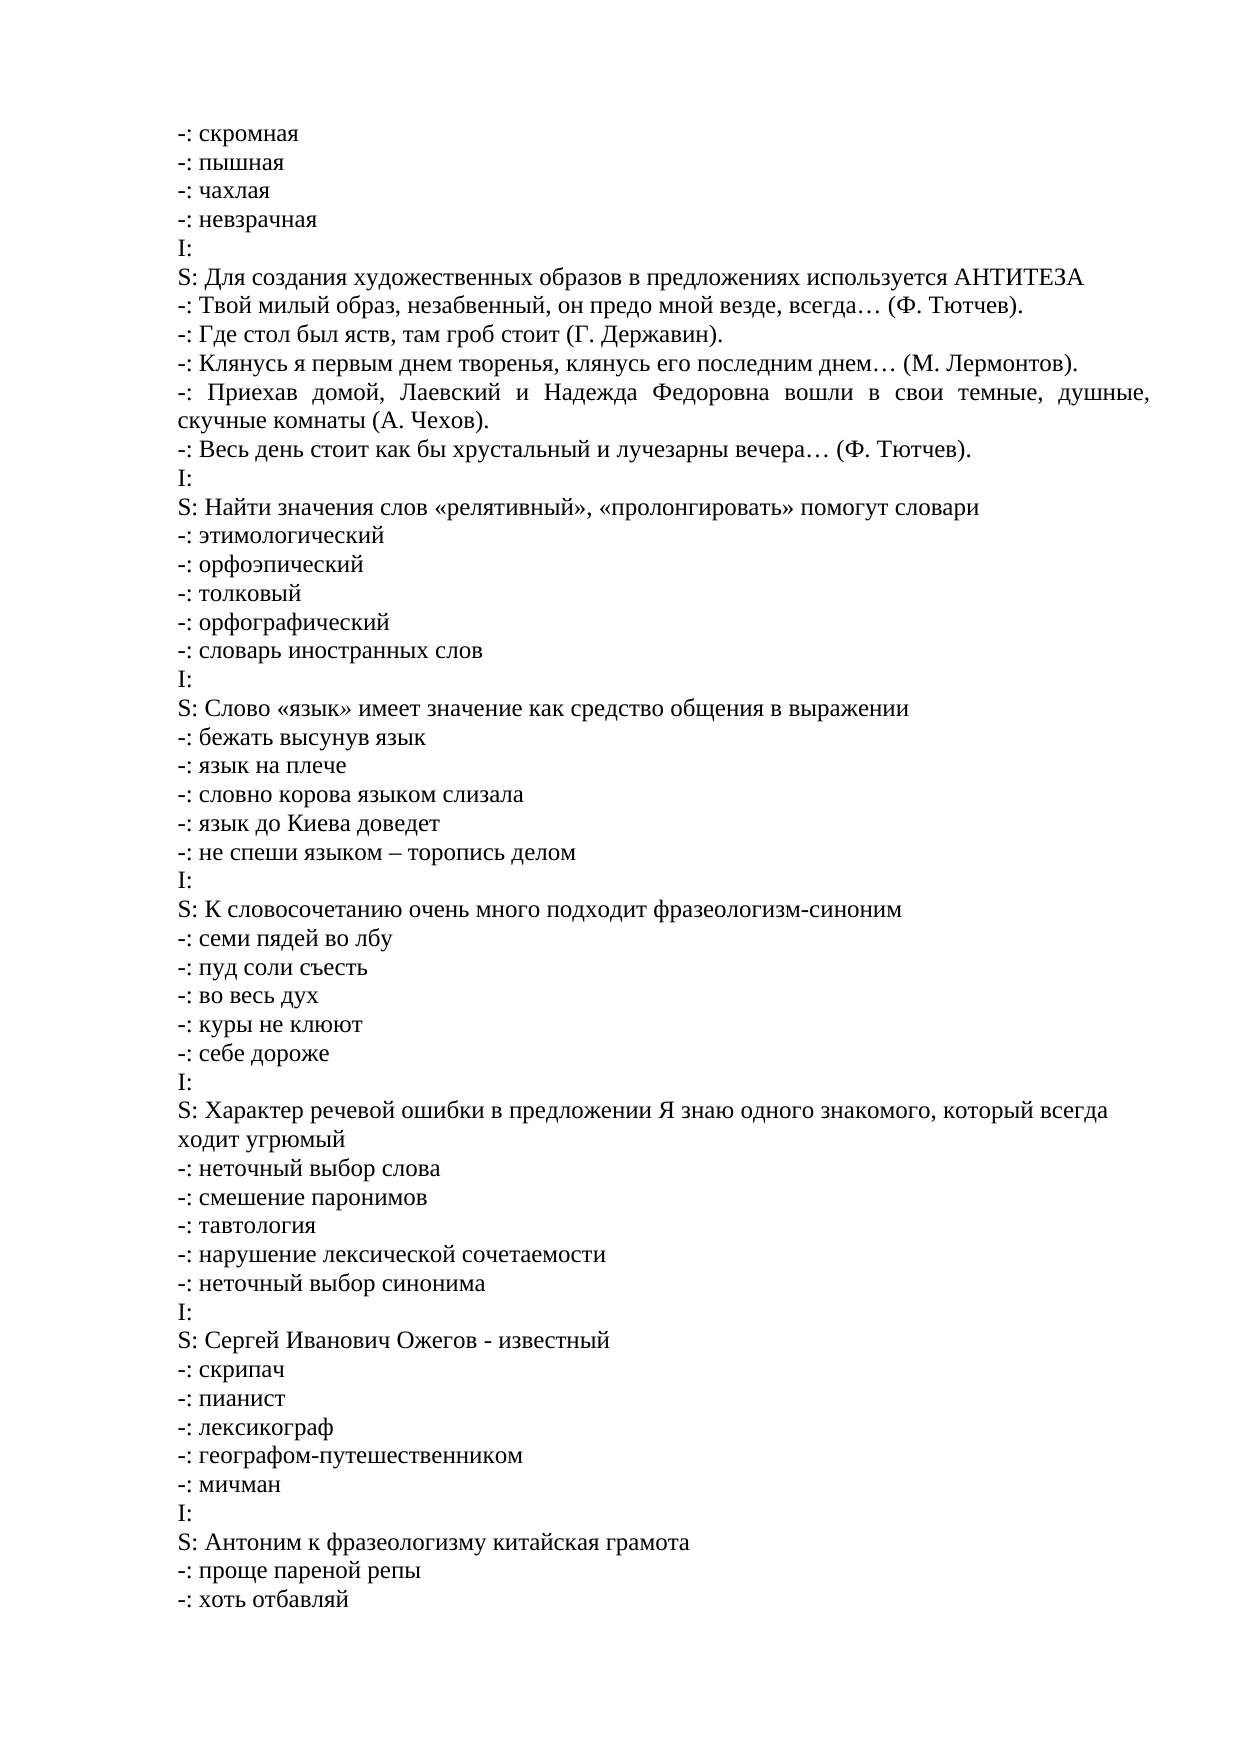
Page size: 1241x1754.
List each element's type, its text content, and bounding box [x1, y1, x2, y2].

text -: смешение паронимов [177, 1182, 1152, 1211]
text -: бежать высунув язык [177, 722, 1152, 751]
text -: пышная [177, 147, 1152, 176]
text -: Где стол был яств, там гроб стоит (Г. Державин). [177, 319, 1152, 348]
text S: Антоним к фразеологизму китайская грамота [177, 1527, 1152, 1556]
text S: Найти значения слов «релятивный», «пролонгировать» помогут словари [177, 492, 1152, 521]
text -: Клянусь я первым днем творенья, клянусь его последним днем… (М. Лермонтов). [177, 348, 1152, 377]
text I: [177, 1498, 1152, 1527]
text -: во весь дух [177, 981, 1152, 1009]
text I: [177, 664, 1152, 693]
text S: Сергей Иванович Ожегов - известный [177, 1326, 1152, 1354]
text -: словарь иностранных слов [177, 636, 1152, 664]
text -: мичман [177, 1469, 1152, 1498]
text -: Приехав домой, Лаевский и Надежда Федоровна вошли в свои темные, душные, скучные комнаты (А. Чехов). [177, 377, 1152, 434]
text -: этимологический [177, 521, 1152, 549]
text -: географом-путешественником [177, 1441, 1152, 1469]
text -: проще пареной репы [177, 1556, 1152, 1584]
text -: себе дороже [177, 1038, 1152, 1067]
text S: Для создания художественных образов в предложениях используется АНТИТЕЗА [177, 262, 1152, 291]
text -: словно корова языком слизала [177, 779, 1152, 808]
text -: нарушение лексической сочетаемости [177, 1239, 1152, 1268]
text -: Весь день стоит как бы хрустальный и лучезарны вечера… (Ф. Тютчев). [177, 434, 1152, 463]
text -: язык на плече [177, 751, 1152, 779]
text I: [177, 463, 1152, 492]
text -: скромная [177, 118, 1152, 147]
text S: К словосочетанию очень много подходит фразеологизм-синоним [177, 894, 1152, 923]
text -: чахлая [177, 176, 1152, 204]
text -: пуд соли съесть [177, 952, 1152, 981]
text -: толковый [177, 578, 1152, 607]
text -: пианист [177, 1383, 1152, 1412]
text S: Слово «язык» имеет значение как средство общения в выражении [177, 693, 1152, 722]
text -: орфоэпический [177, 549, 1152, 578]
text -: неточный выбор слова [177, 1153, 1152, 1182]
text I: [177, 866, 1152, 894]
text -: тавтология [177, 1211, 1152, 1239]
text -: Твой милый образ, незабвенный, он предо мной везде, всегда… (Ф. Тютчев). [177, 291, 1152, 319]
text I: [177, 233, 1152, 262]
text -: орфографический [177, 607, 1152, 636]
text -: не спеши языком – торопись делом [177, 837, 1152, 866]
text -: куры не клюют [177, 1009, 1152, 1038]
text -: семи пядей во лбу [177, 923, 1152, 952]
text I: [177, 1067, 1152, 1096]
text -: язык до Киева доведет [177, 808, 1152, 837]
text I: [177, 1297, 1152, 1326]
text -: скрипач [177, 1354, 1152, 1383]
text -: неточный выбор синонима [177, 1268, 1152, 1297]
text S: Характер речевой ошибки в предложении Я знаю одного знакомого, который всегда ходит угрюмый [177, 1096, 1152, 1153]
text -: хоть отбавляй [177, 1584, 1152, 1613]
text -: невзрачная [177, 204, 1152, 233]
text -: лексикограф [177, 1412, 1152, 1441]
